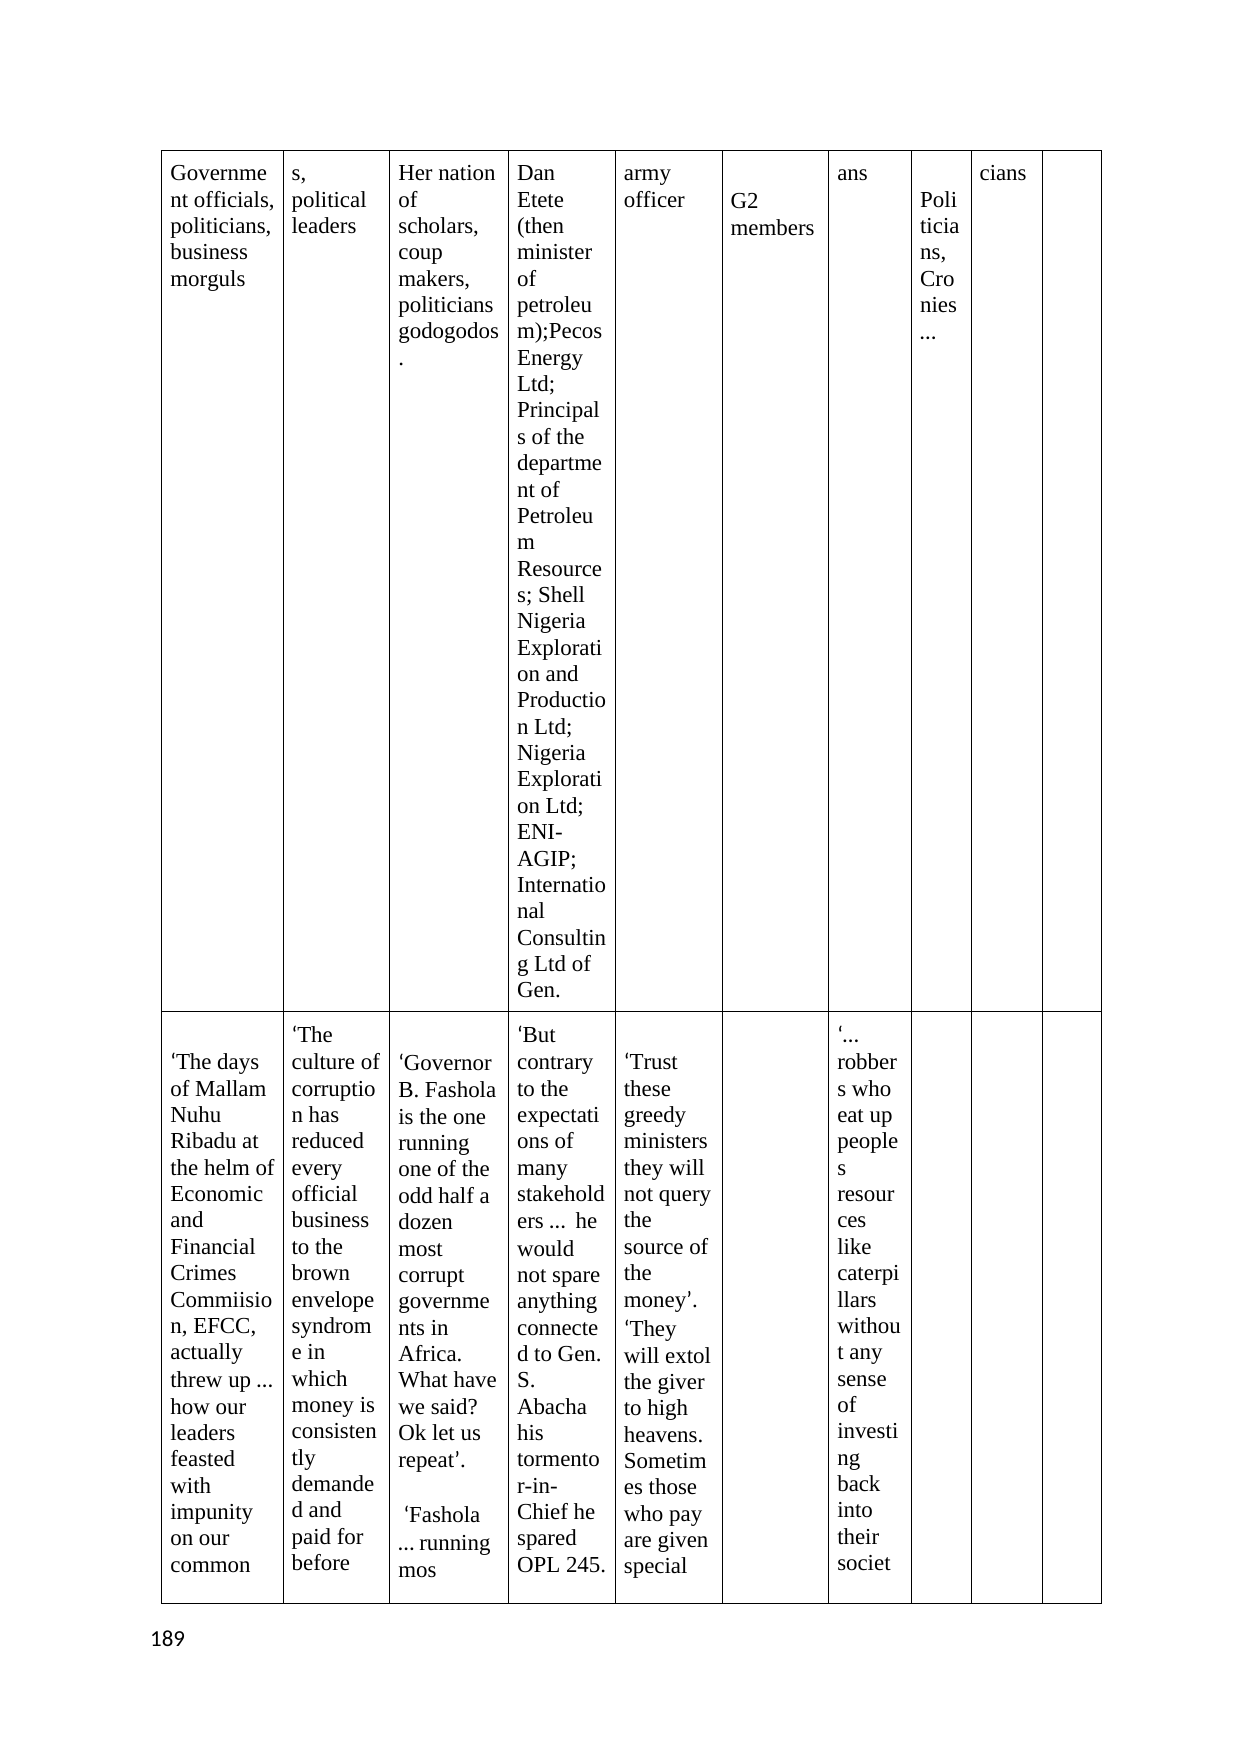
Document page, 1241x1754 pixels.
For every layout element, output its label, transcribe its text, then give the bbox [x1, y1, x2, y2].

table_cell [723, 1012, 828, 1603]
table_cell Politicians [972, 151, 1042, 1011]
table_cell [972, 1012, 1042, 1603]
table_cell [829, 1012, 911, 1603]
table_cell [1043, 1012, 1101, 1603]
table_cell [284, 151, 389, 1011]
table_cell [616, 1012, 722, 1603]
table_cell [162, 1012, 283, 1603]
table_cell G2 members [723, 151, 828, 1011]
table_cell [509, 1012, 615, 1603]
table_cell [284, 1012, 389, 1603]
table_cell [162, 151, 283, 1011]
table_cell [616, 151, 722, 1011]
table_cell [390, 1012, 508, 1603]
table_cell [912, 1012, 971, 1603]
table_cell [390, 151, 508, 1011]
table_cell [1043, 151, 1101, 1011]
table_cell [509, 151, 615, 1011]
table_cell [912, 151, 971, 1011]
table_cell Politicians [829, 151, 911, 1011]
